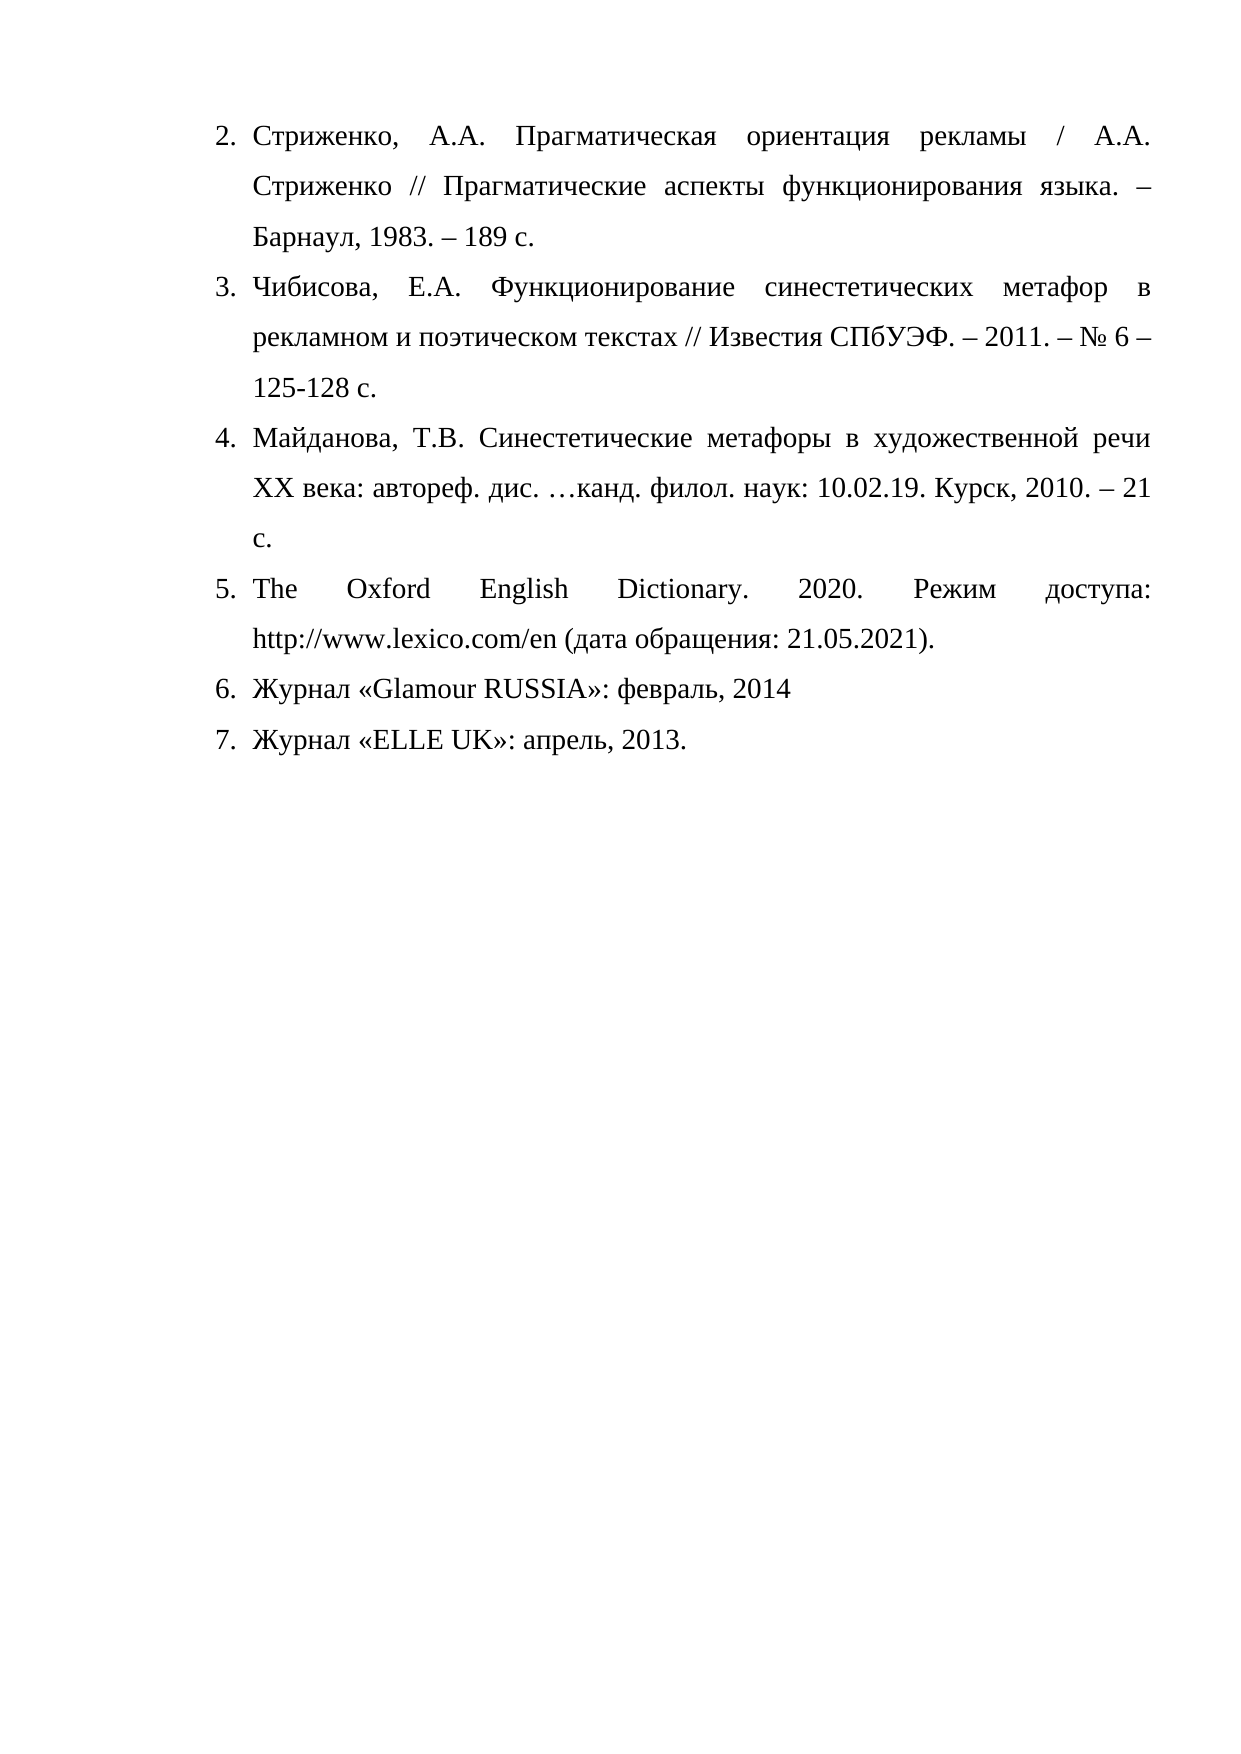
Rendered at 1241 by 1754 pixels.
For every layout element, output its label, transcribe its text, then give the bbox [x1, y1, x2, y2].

list The Oxford English Dictionary. 2020. Режим доступа: http://www.lexico.com/en (дата обращения: 21.05.2021). [215, 571, 1152, 655]
list Журнал «ELLE UK»: апрель, 2013. [215, 722, 1152, 755]
list Майданова, Т.В. Синестетические метафоры в художественной речи ХХ века: автореф. дис. …канд. филол. наук: 10.02.19. Курск, 2010. – 21 с. [215, 420, 1152, 554]
list Стриженко, А.А. Прагматическая ориентация рекламы / А.А. Стриженко // Прагматические аспекты функционирования языка. – Барнаул, 1983. – 189 с. [215, 118, 1152, 252]
list Журнал «Glamour RUSSIA»: февраль, 2014 [215, 672, 1152, 705]
list Чибисова, Е.А. Функционирование синестетических метафор в рекламном и поэтическом текстах // Известия СПбУЭФ. – 2011. – № 6 – 125-128 с. [215, 269, 1152, 403]
